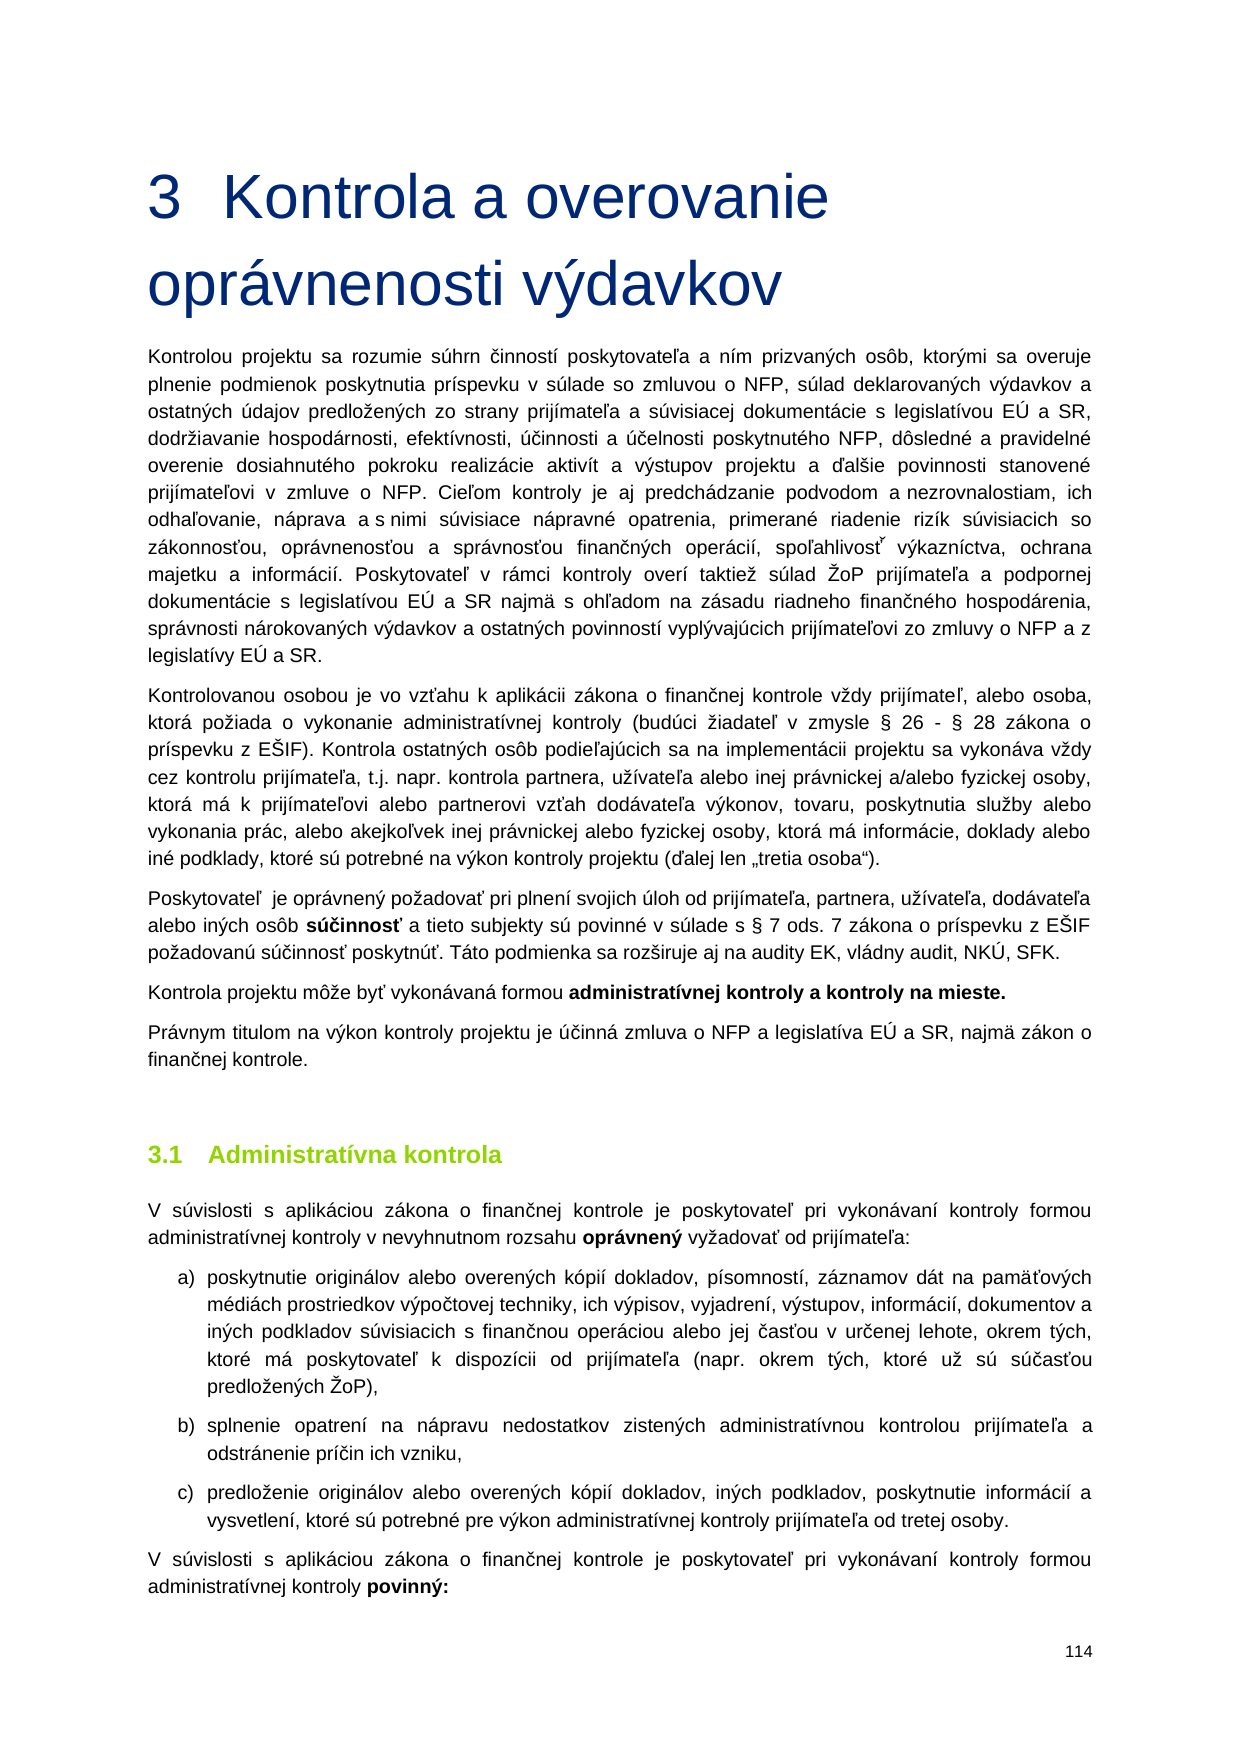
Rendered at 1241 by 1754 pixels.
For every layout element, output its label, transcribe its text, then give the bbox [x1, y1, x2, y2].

text V súvislosti s aplikáciou zákona o finančnej kontrole je poskytovateľ pri vykonávaní kontroly formou administratívnej kontroly v nevyhnutnom rozsahu oprávnený vyžadovať od prijímateľa: [148, 1199, 1092, 1249]
text V súvislosti s aplikáciou zákona o finančnej kontrole je poskytovateľ pri vykonávaní kontroly formou administratívnej kontroly povinný: [148, 1548, 1092, 1598]
text Právnym titulom na výkon kontroly projektu je účinná zmluva o NFP a legislatíva EÚ a SR, najmä zákon o finančnej kontrole. [148, 1021, 1092, 1070]
list predloženie originálov alebo overených kópií dokladov, iných podkladov, poskytnutie informácií a vysvetlení, ktoré sú potrebné pre výkon administratívnej kontroly prijímateľa od tretej osoby. [177, 1481, 1092, 1531]
text Kontrolou projektu sa rozumie súhrn činností poskytovateľa a ním prizvaných osôb, ktorými sa overuje plnenie podmienok poskytnutia príspevku v súlade so zmluvou o NFP, súlad deklarovaných výdavkov a ostatných údajov predložených zo strany prijímateľa a súvisiacej dokumentácie s legislatívou EÚ a SR, dodržiavanie hospodárnosti, efektívnosti, účinnosti a účelnosti poskytnutého NFP, dôsledné a pravidelné overenie dosiahnutého pokroku realizácie aktivít a výstupov projektu a ďalšie povinnosti stanovené prijímateľovi v zmluve o NFP. Cieľom kontroly je aj predchádzanie podvodom a nezrovnalostiam, ich odhaľovanie, náprava a s nimi súvisiace nápravné opatrenia, primerané riadenie rizík súvisiacich so zákonnosťou, oprávnenosťou a správnosťou finančných operácií, spoľahlivosť̌ výkazníctva, ochrana majetku a informácií. Poskytovateľ v rámci kontroly overí taktiež súlad ŽoP prijímateľa a podpornej dokumentácie s legislatívou EÚ a SR najmä s ohľadom na zásadu riadneho finančného hospodárenia, správnosti nárokovaných výdavkov a ostatných povinností vyplývajúcich prijímateľovi zo zmluvy o NFP a z legislatívy EÚ a SR. [148, 345, 1092, 667]
list splnenie opatrení na nápravu nedostatkov zistených administratívnou kontrolou prijímateľa a odstránenie príčin ich vzniku, [177, 1414, 1092, 1464]
list poskytnutie originálov alebo overených kópií dokladov, písomností, záznamov dát na pamäťových médiách prostriedkov výpočtovej techniky, ich výpisov, vyjadrení, výstupov, informácií, dokumentov a iných podkladov súvisiacich s finančnou operáciou alebo jej časťou v určenej lehote, okrem tých, ktoré má poskytovateľ k dispozícii od prijímateľa (napr. okrem tých, ktoré už sú súčasťou predložených ŽoP), [177, 1266, 1092, 1397]
text Kontrola projektu môže byť vykonávaná formou administratívnej kontroly a kontroly na mieste. [148, 981, 1092, 1003]
subtitle Kontrola a overovanie oprávnenosti výdavkov [148, 160, 1092, 318]
text Kontrolovanou osobou je vo vzťahu k aplikácii zákona o finančnej kontrole vždy prijímateľ, alebo osoba, ktorá požiada o vykonanie administratívnej kontroly (budúci žiadateľ v zmysle § 26 - § 28 zákona o príspevku z EŠIF). Kontrola ostatných osôb podieľajúcich sa na implementácii projektu sa vykonáva vždy cez kontrolu prijímateľa, t.j. napr. kontrola partnera, užívateľa alebo inej právnickej a/alebo fyzickej osoby, ktorá má k prijímateľovi alebo partnerovi vzťah dodávateľa výkonov, tovaru, poskytnutia služby alebo vykonania prác, alebo akejkoľvek inej právnickej alebo fyzickej osoby, ktorá má informácie, doklady alebo iné podklady, ktoré sú potrebné na výkon kontroly projektu (ďalej len „tretia osoba“). [148, 684, 1092, 870]
subtitle Administratívna kontrola [148, 1139, 1092, 1168]
text Poskytovateľ je oprávnený požadovať pri plnení svojich úloh od prijímateľa, partnera, užívateľa, dodávateľa alebo iných osôb súčinnosť a tieto subjekty sú povinné v súlade s § 7 ods. 7 zákona o príspevku z EŠIF požadovanú súčinnosť poskytnúť. Táto podmienka sa rozširuje aj na audity EK, vládny audit, NKÚ, SFK. [148, 887, 1092, 964]
